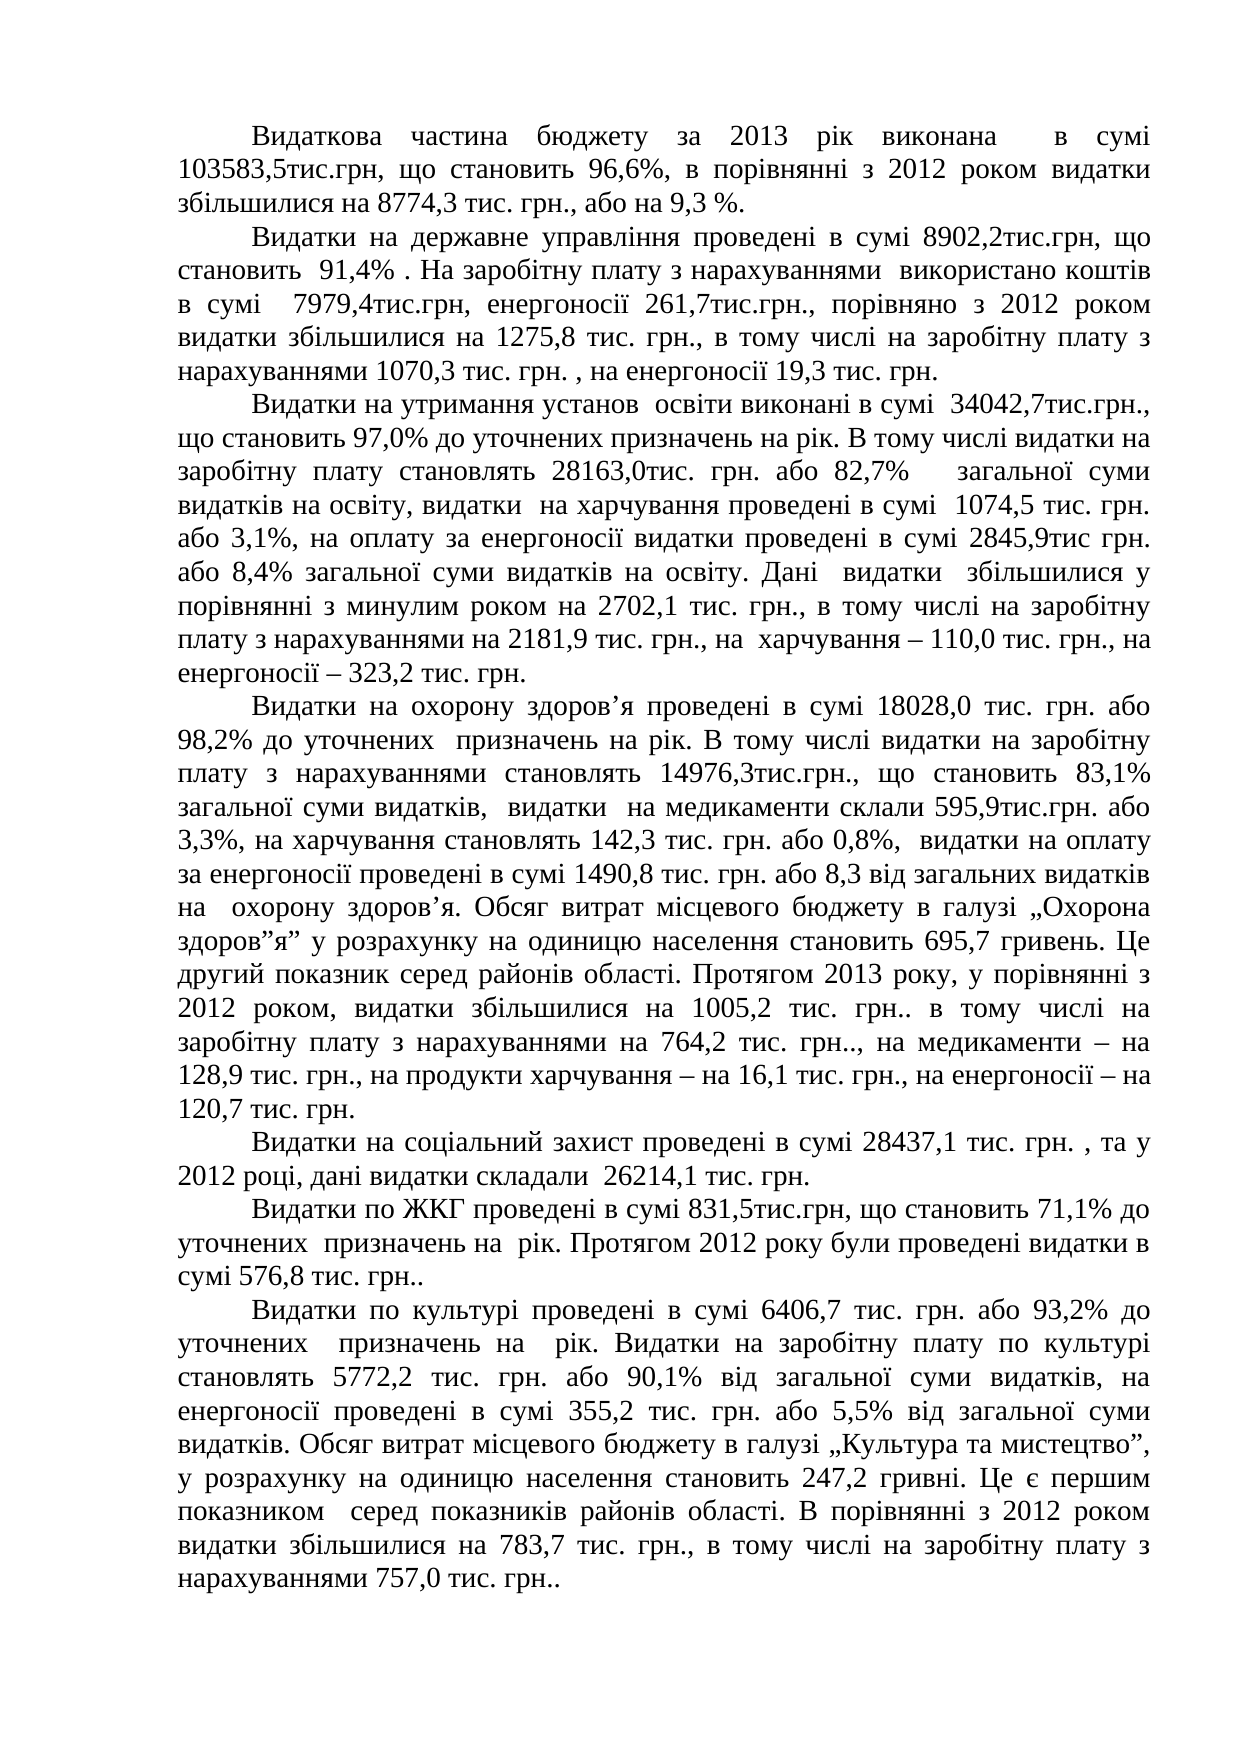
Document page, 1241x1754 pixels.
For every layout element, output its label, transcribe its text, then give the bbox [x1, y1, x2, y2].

text Видатки на утримання установ освіти виконані в сумі 34042,7тис.грн., що становить 97,0% до уточнених призначень на рік. В тому числі видатки на заробітну плату становлять 28163,0тис. грн. або 82,7% загальної суми видатків на освіту, видатки на харчування проведені в сумі 1074,5 тис. грн. або 3,1%, на оплату за енергоносії видатки проведені в сумі 2845,9тис грн. або 8,4% загальної суми видатків на освіту. Дані видатки збільшилися у порівнянні з минулим роком на 2702,1 тис. грн., в тому числі на заробітну плату з нарахуваннями на 2181,9 тис. грн., на харчування – 110,0 тис. грн., на енергоносії – 323,2 тис. грн. [177, 386, 1152, 688]
text Видатки на охорону здоров’я проведені в сумі 18028,0 тис. грн. або 98,2% до уточнених призначень на рік. В тому числі видатки на заробітну плату з нарахуваннями становлять 14976,3тис.грн., що становить 83,1% загальної суми видатків, видатки на медикаменти склали 595,9тис.грн. або 3,3%, на харчування становлять 142,3 тис. грн. або 0,8%, видатки на оплату за енергоносії проведені в сумі 1490,8 тис. грн. або 8,3 від загальних видатків на охорону здоров’я. Обсяг витрат місцевого бюджету в галузі „Охорона здоров”я” у розрахунку на одиницю населення становить 695,7 гривень. Це другий показник серед районів області. Протягом 2013 року, у порівнянні з 2012 роком, видатки збільшилися на 1005,2 тис. грн.. в тому числі на заробітну плату з нарахуваннями на 764,2 тис. грн.., на медикаменти – на 128,9 тис. грн., на продукти харчування – на 16,1 тис. грн., на енергоносії – на 120,7 тис. грн. [177, 688, 1152, 1124]
text Видатки по ЖКГ проведені в сумі 831,5тис.грн, що становить 71,1% до уточнених призначень на рік. Протягом 2012 року були проведені видатки в сумі 576,8 тис. грн.. [177, 1191, 1152, 1292]
text Видатки на державне управління проведені в сумі 8902,2тис.грн, що становить 91,4% . На заробітну плату з нарахуваннями використано коштів в сумі 7979,4тис.грн, енергоносії 261,7тис.грн., порівняно з 2012 роком видатки збільшилися на 1275,8 тис. грн., в тому числі на заробітну плату з нарахуваннями 1070,3 тис. грн. , на енергоносії 19,3 тис. грн. [177, 219, 1152, 386]
text Видаткова частина бюджету за 2013 рік виконана в сумі 103583,5тис.грн, що становить 96,6%, в порівнянні з 2012 роком видатки збільшилися на 8774,3 тис. грн., або на 9,3 %. [177, 118, 1152, 219]
text Видатки по культурі проведені в сумі 6406,7 тис. грн. або 93,2% до уточнених призначень на рік. Видатки на заробітну плату по культурі становлять 5772,2 тис. грн. або 90,1% від загальної суми видатків, на енергоносії проведені в сумі 355,2 тис. грн. або 5,5% від загальної суми видатків. Обсяг витрат місцевого бюджету в галузі „Культура та мистецтво”, у розрахунку на одиницю населення становить 247,2 гривні. Це є першим показником серед показників районів області. В порівнянні з 2012 роком видатки збільшилися на 783,7 тис. грн., в тому числі на заробітну плату з нарахуваннями 757,0 тис. грн.. [177, 1292, 1152, 1594]
text Видатки на соціальний захист проведені в сумі 28437,1 тис. грн. , та у 2012 році, дані видатки складали 26214,1 тис. грн. [177, 1124, 1152, 1191]
